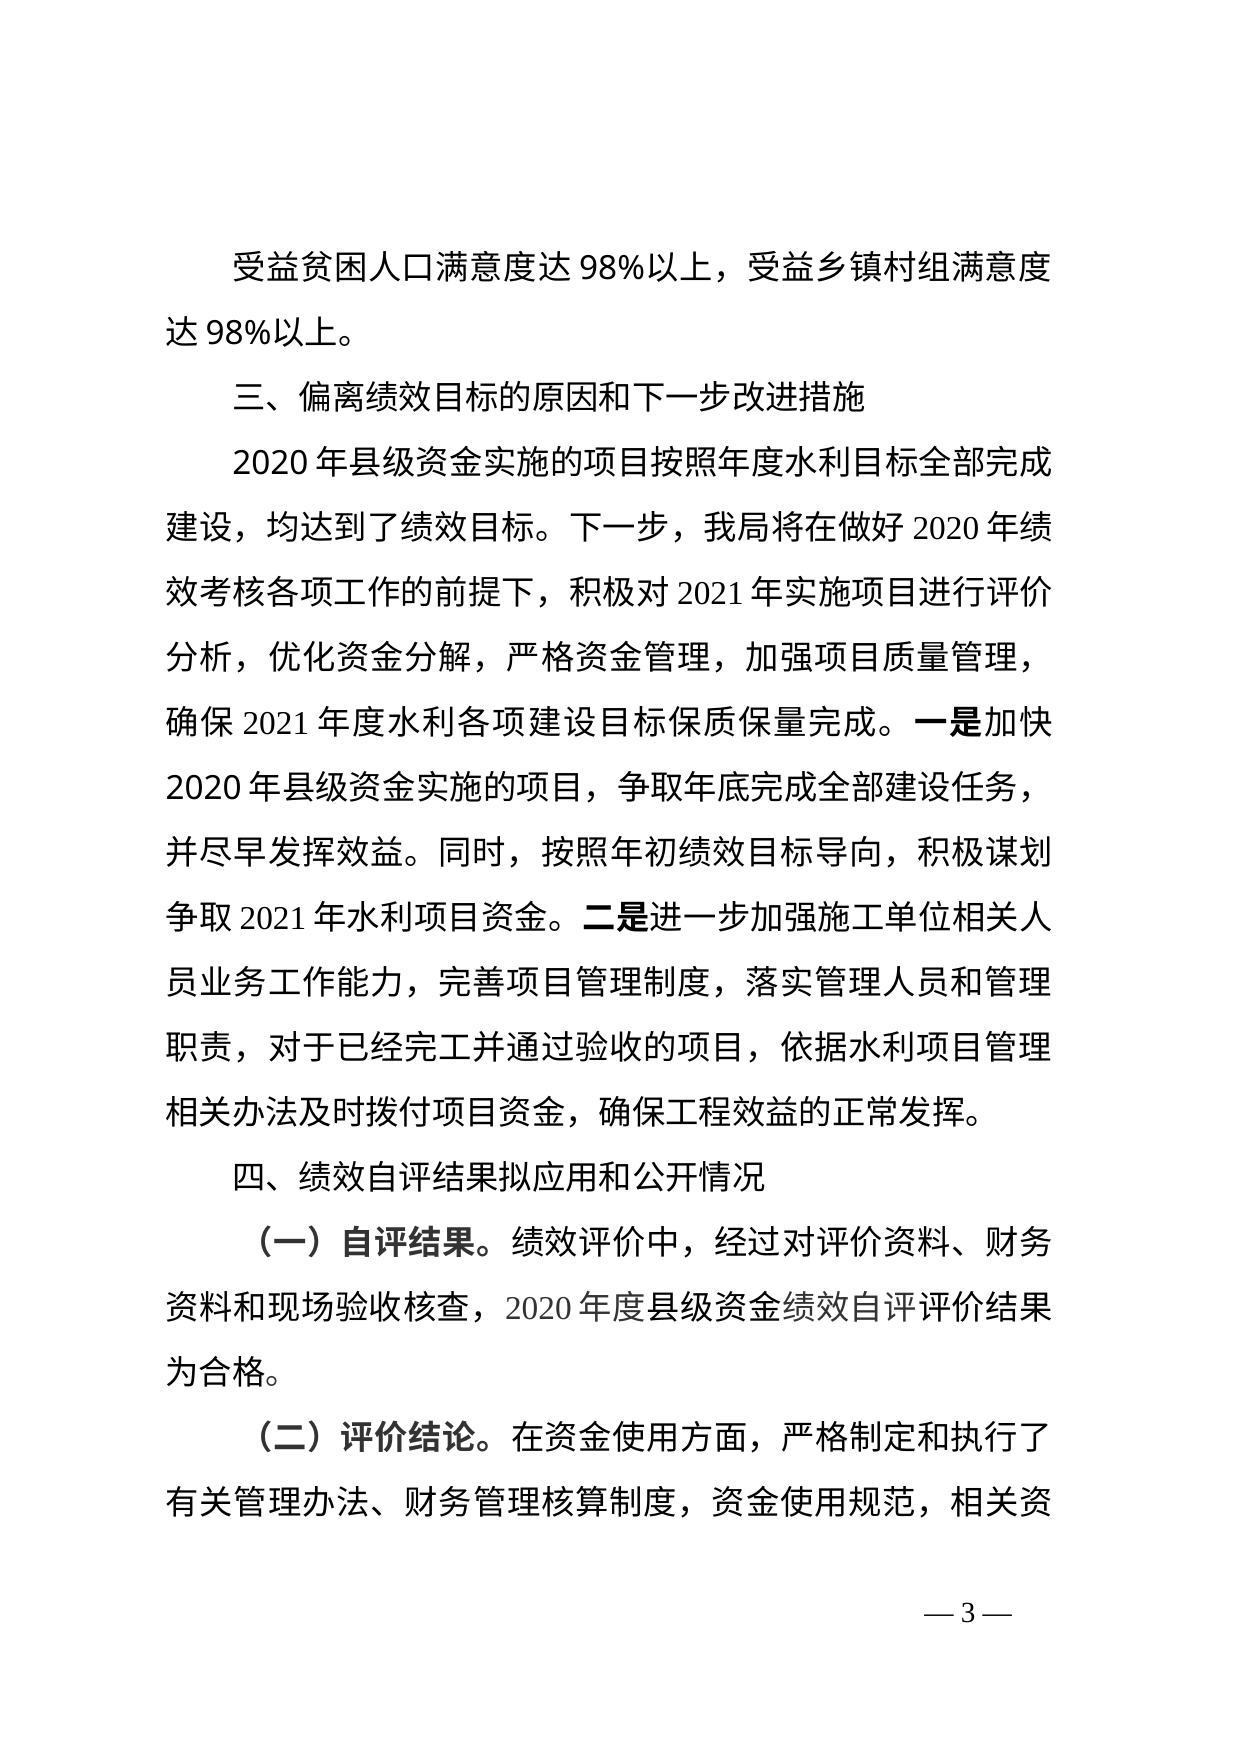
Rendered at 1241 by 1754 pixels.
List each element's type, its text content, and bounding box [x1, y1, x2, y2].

text 三、偏离绩效目标的原因和下一步改进措施 [165, 363, 1053, 428]
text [165, 1403, 1053, 1533]
text （一）自评结果。绩效评价中，经过对评价资料、财务资料和现场验收核查，2020年度县级资金绩效自评评价结果为合格。 [165, 1208, 1053, 1403]
list 受益贫困人口满意度达98%以上，受益乡镇村组满意度达98%以上。 [165, 233, 1053, 363]
list 绩效自评结果拟应用和公开情况 [165, 1143, 1053, 1208]
text 2020年县级资金实施的项目按照年度水利目标全部完成建设，均达到了绩效目标。下一步，我局将在做好2020年绩效考核各项工作的前提下，积极对2021年实施项目进行评价分析，优化资金分解，严格资金管理，加强项目质量管理，确保2021年度水利各项建设目标保质保量完成。一是加快2020年县级资金实施的项目，争取年底完成全部建设任务，并尽早发挥效益。同时，按照年初绩效目标导向，积极谋划争取2021年水利项目资金。二是进一步加强施工单位相关人员业务工作能力，完善项目管理制度，落实管理人员和管理职责，对于已经完工并通过验收的项目，依据水利项目管理相关办法及时拨付项目资金，确保工程效益的正常发挥。 [165, 428, 1053, 1143]
